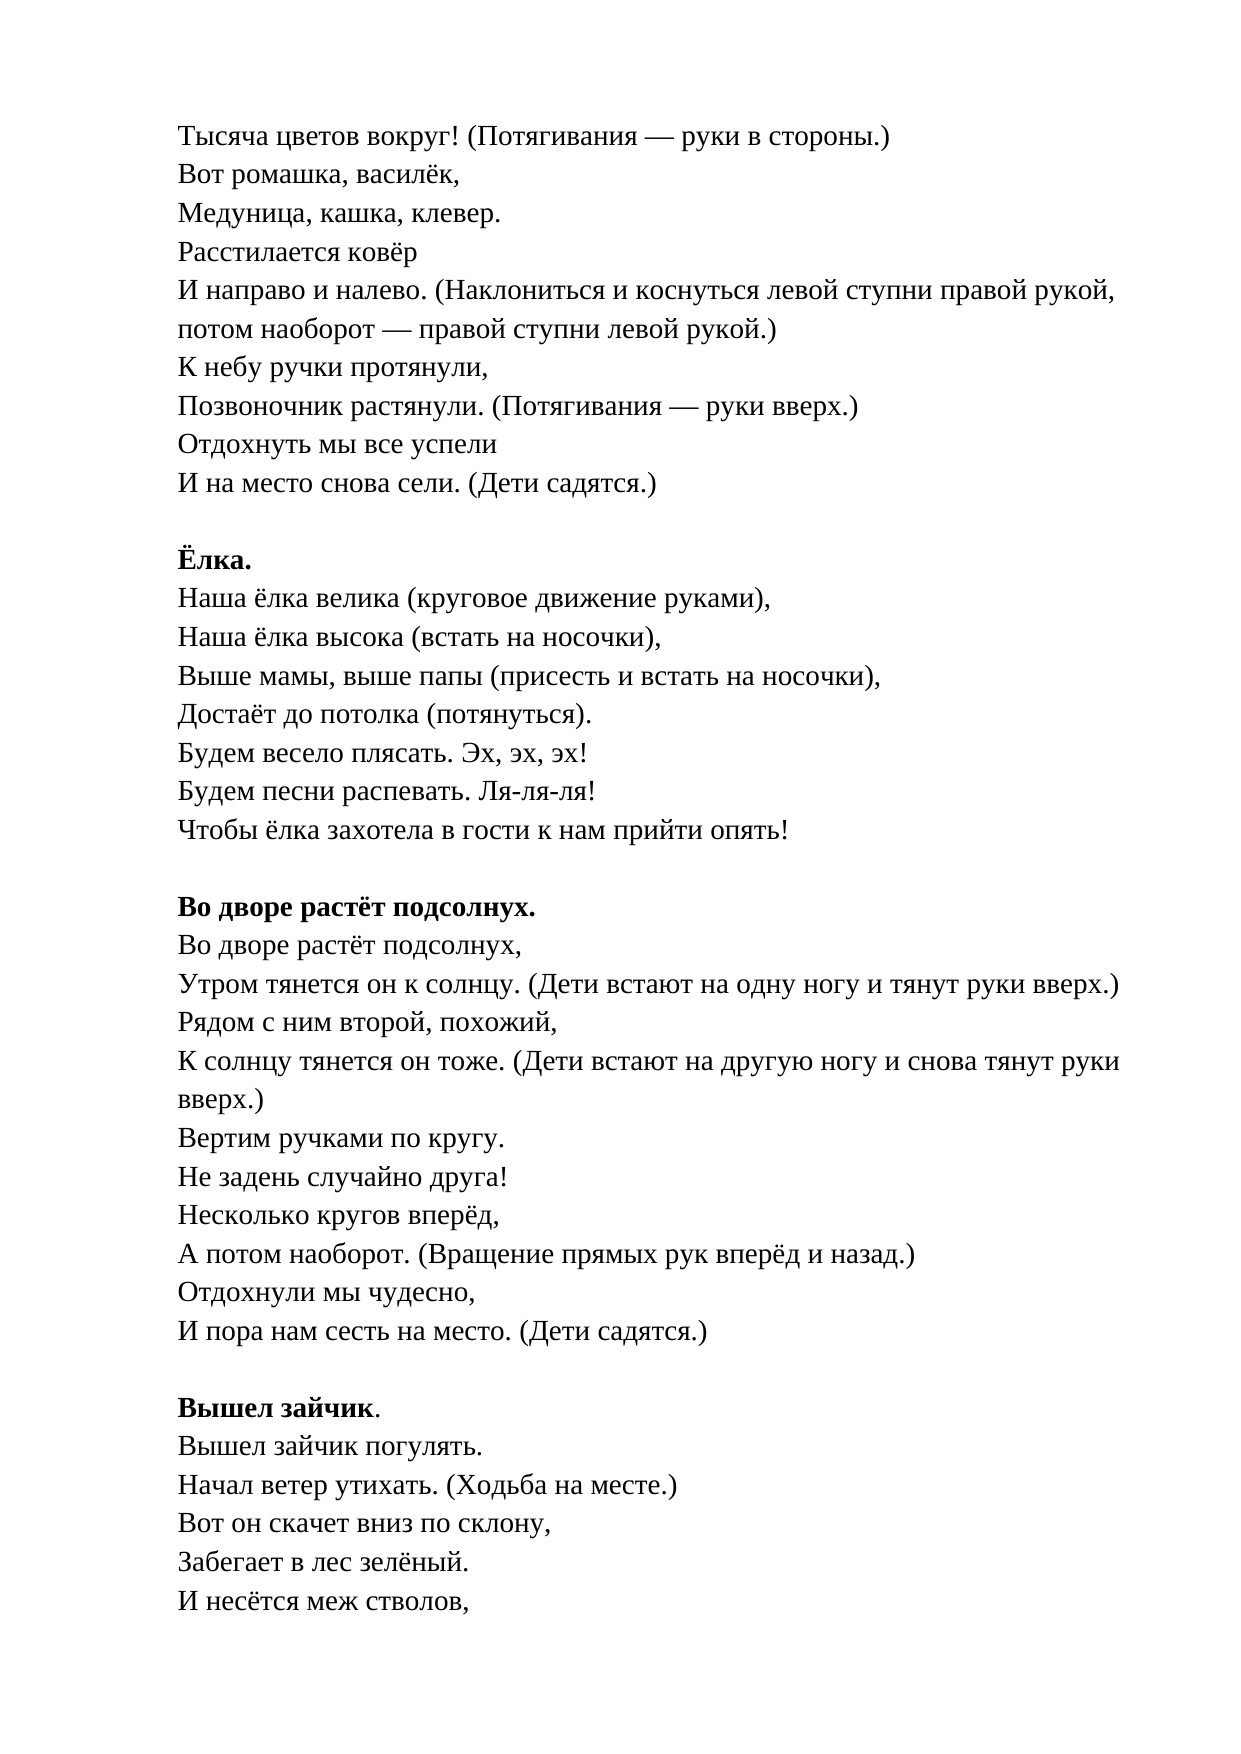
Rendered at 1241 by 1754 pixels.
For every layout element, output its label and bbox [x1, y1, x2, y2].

text [177, 118, 1152, 1616]
